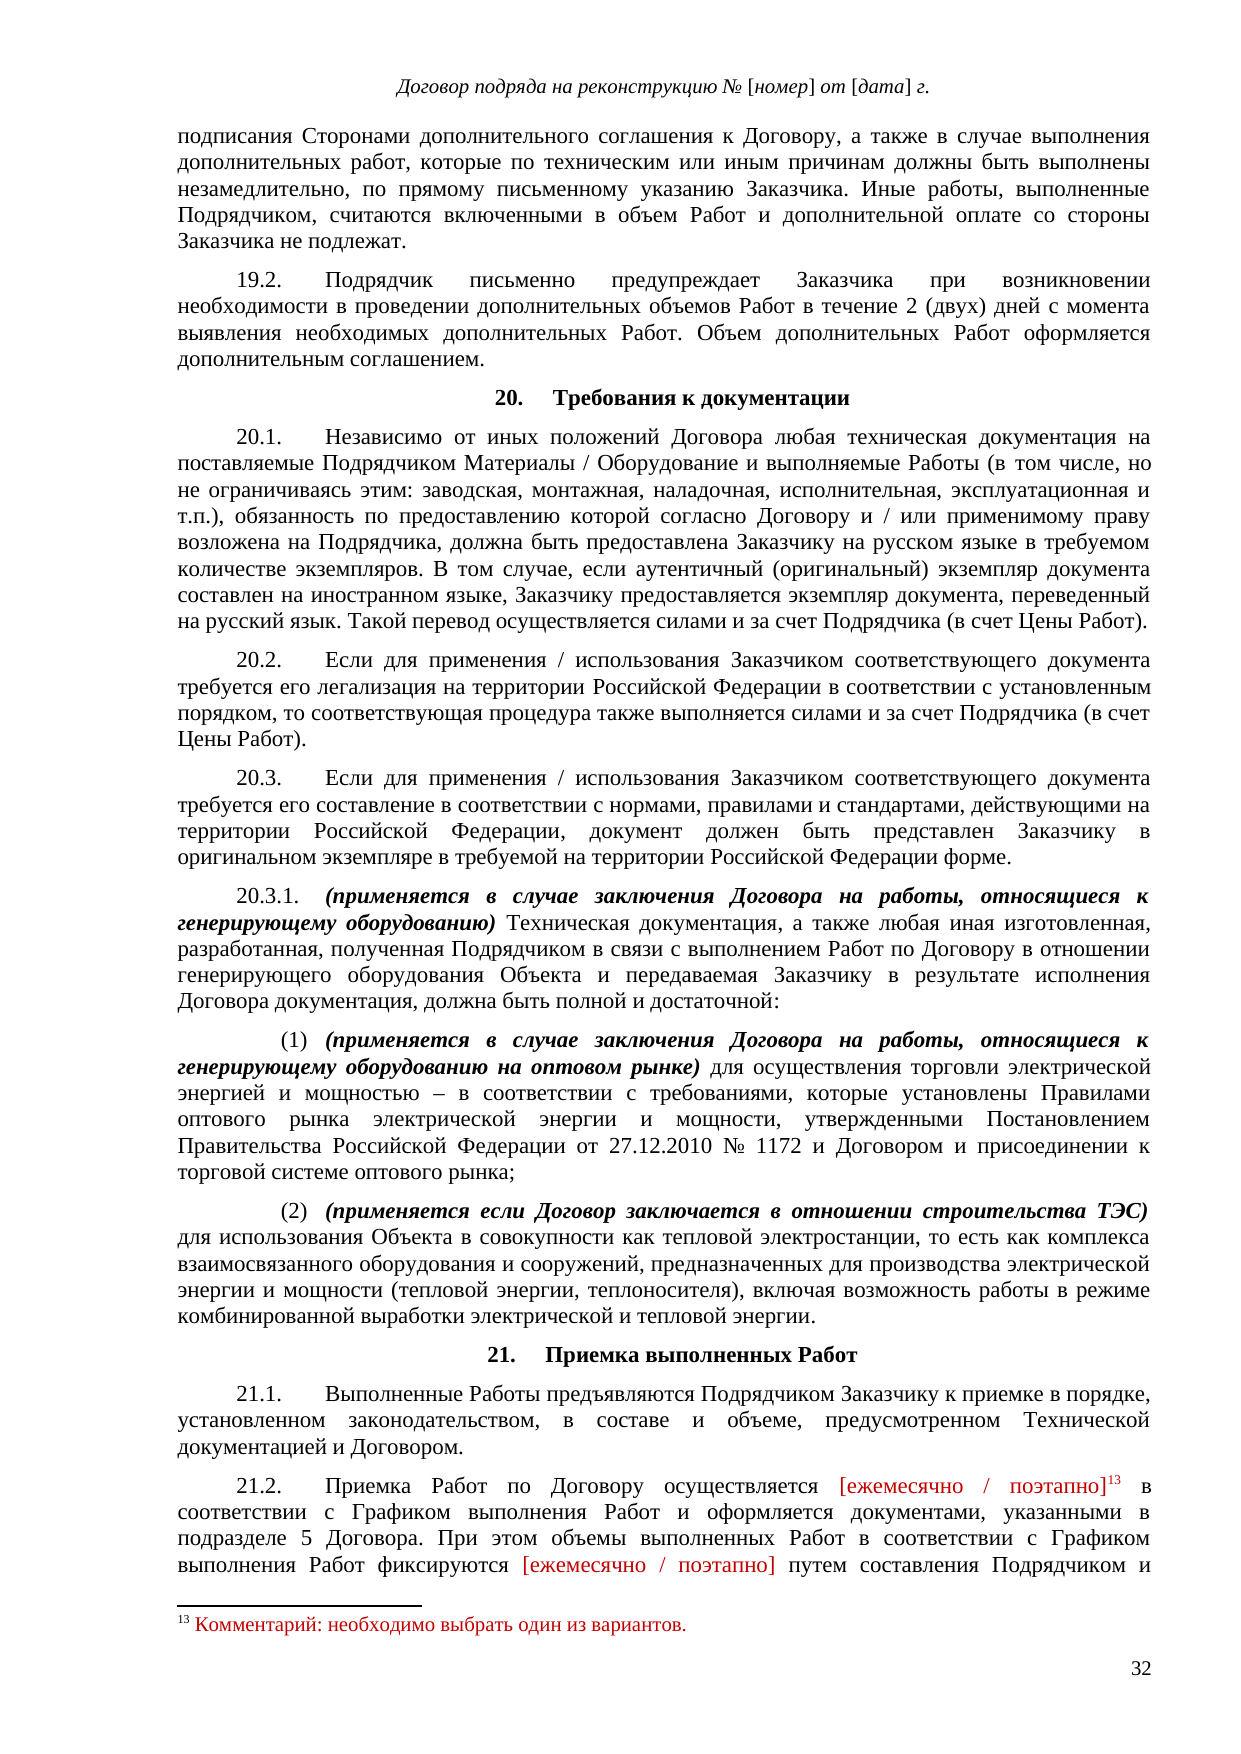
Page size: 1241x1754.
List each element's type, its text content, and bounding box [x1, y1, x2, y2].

text (применяется в случае заключения Договора на работы, относящиеся к генерирующему оборудованию) Техническая документация, а также любая иная изготовленная, разработанная, полученная Подрядчиком в связи с выполнением Работ по Договору в отношении генерирующего оборудования Объекта и передаваемая Заказчику в результате исполнения Договора документация, должна быть полной и достаточной: [177, 882, 1152, 1014]
text Требования к документации [177, 384, 1152, 411]
text (применяется в случае заключения Договора на работы, относящиеся к генерирующему оборудованию на оптовом рынке) для осуществления торговли электрической энергией и мощностью – в соответствии с требованиями, которые установлены Правилами оптового рынка электрической энергии и мощности, утвержденными Постановлением Правительства Российской Федерации от 27.12.2010 № 1172 и Договором и присоединении к торговой системе оптового рынка; [177, 1026, 1152, 1184]
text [177, 122, 1152, 254]
text Подрядчик письменно предупреждает Заказчика при возникновении необходимости в проведении дополнительных объемов Работ в течение 2 (двух) дней с момента выявления необходимых дополнительных Работ. Объем дополнительных Работ оформляется дополнительным соглашением. [177, 266, 1152, 372]
text (применяется если Договор заключается в отношении строительства ТЭС) для использования Объекта в совокупности как тепловой электростанции, то есть как комплекса взаимосвязанного оборудования и сооружений, предназначенных для производства электрической энергии и мощности (тепловой энергии, теплоносителя), включая возможность работы в режиме комбинированной выработки электрической и тепловой энергии. [177, 1197, 1152, 1329]
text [177, 1472, 1152, 1577]
text Независимо от иных положений Договора любая техническая документация на поставляемые Подрядчиком Материалы / Оборудование и выполняемые Работы (в том числе, но не ограничиваясь этим: заводская, монтажная, наладочная, исполнительная, эксплуатационная и т.п.), обязанность по предоставлению которой согласно Договору и / или применимому праву возложена на Подрядчика, должна быть предоставлена Заказчику на русском языке в требуемом количестве экземпляров. В том случае, если аутентичный (оригинальный) экземпляр документа составлен на иностранном языке, Заказчику предоставляется экземпляр документа, переведенный на русский язык. Такой перевод осуществляется силами и за счет Подрядчика (в счет Цены Работ). [177, 423, 1152, 634]
text Приемка выполненных Работ [177, 1341, 1152, 1368]
text Если для применения / использования Заказчиком соответствующего документа требуется его составление в соответствии с нормами, правилами и стандартами, действующими на территории Российской Федерации, документ должен быть представлен Заказчику в оригинальном экземпляре в требуемой на территории Российской Федерации форме. [177, 764, 1152, 870]
text Если для применения / использования Заказчиком соответствующего документа требуется его легализация на территории Российской Федерации в соответствии с установленным порядком, то соответствующая процедура также выполняется силами и за счет Подрядчика (в счет Цены Работ). [177, 646, 1152, 752]
text Выполненные Работы предъявляются Подрядчиком Заказчику к приемке в порядке, установленном законодательством, в составе и объеме, предусмотренном Технической документацией и Договором. [177, 1380, 1152, 1459]
